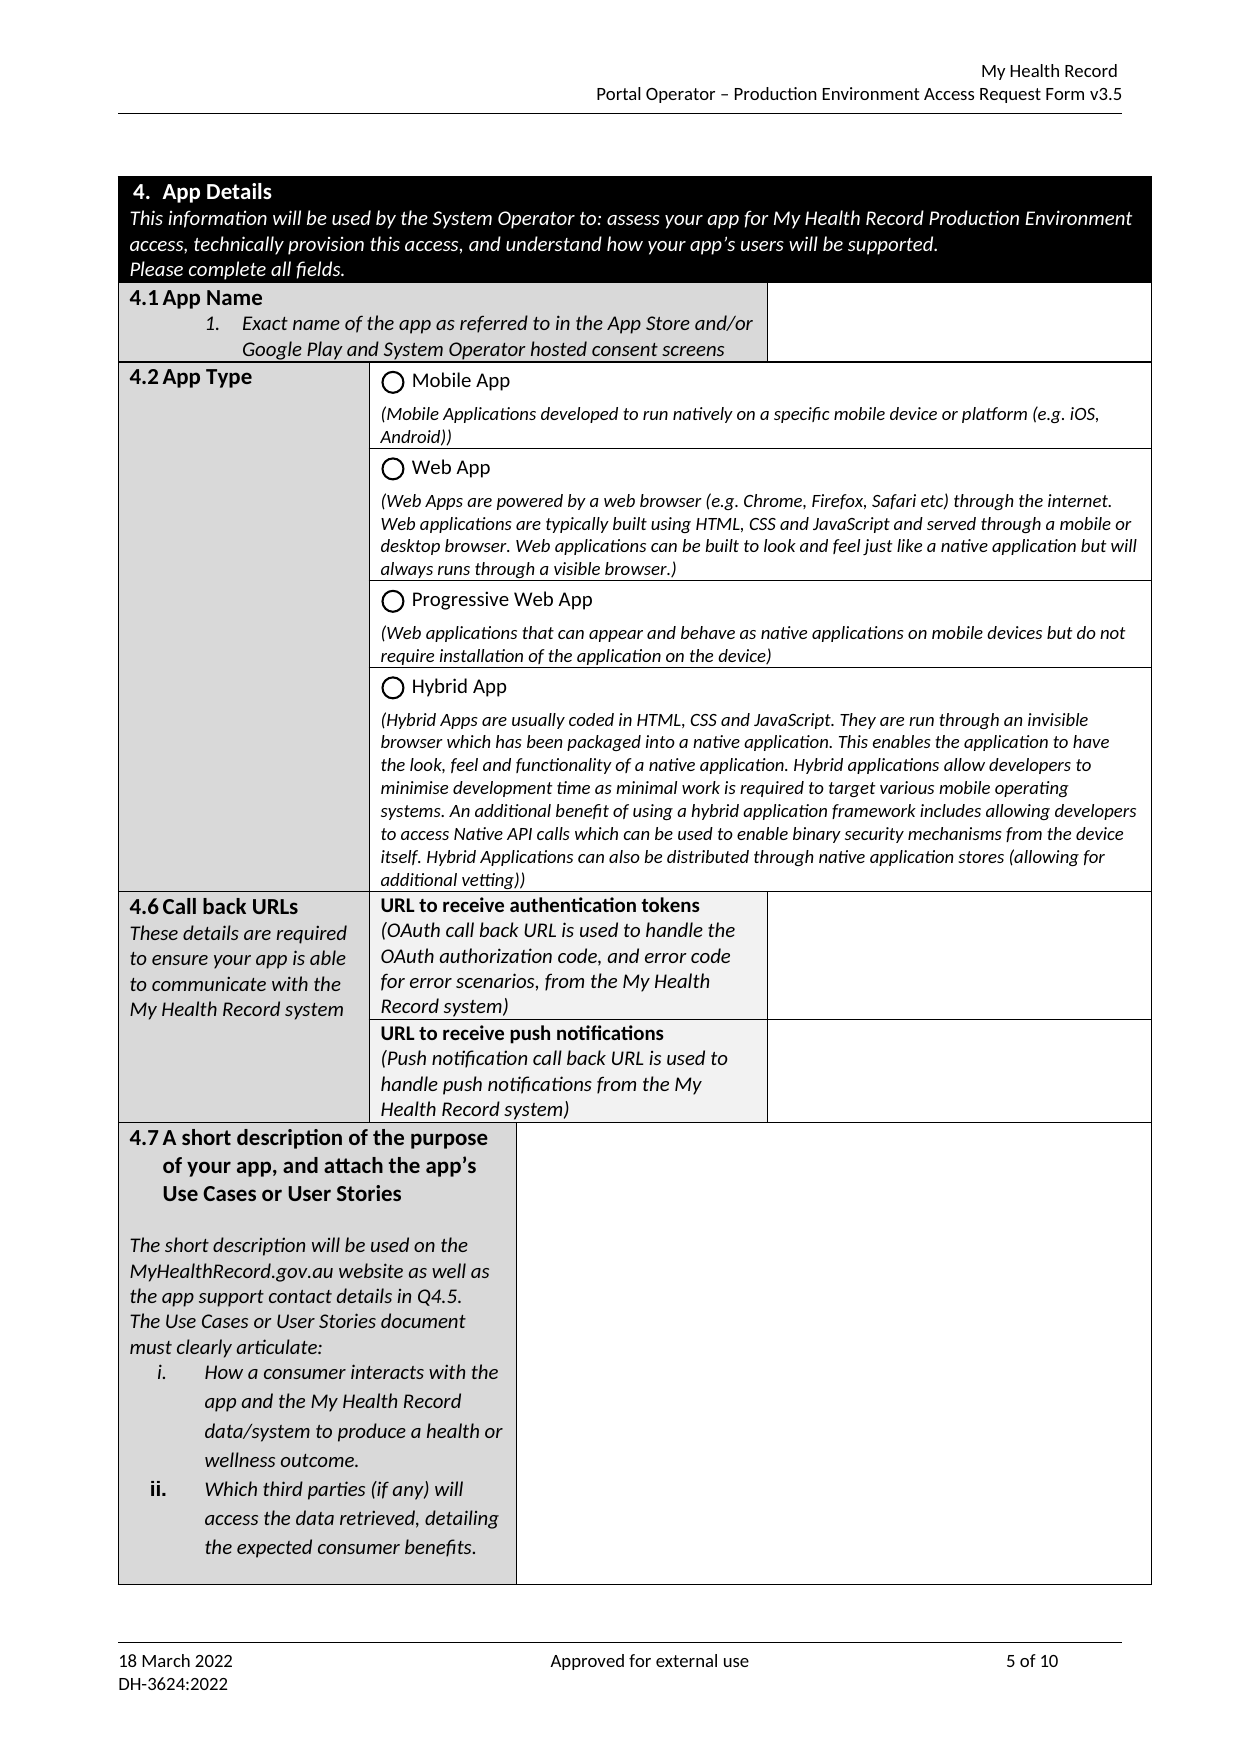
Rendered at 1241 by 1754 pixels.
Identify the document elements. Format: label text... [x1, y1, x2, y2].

table_cell Call back URLs These details are required to ensure your app is able to communicate with the My Health Record system [119, 892, 369, 1122]
table_cell A short description of the purpose of your app, and attach the app’s Use Cases or User Stories The short description will be used on the MyHealthRecord.gov.au website as well as the app support contact details in Q4.5. The Use Cases or User Stories document must clearly articulate: How a consumer interacts with the app and the My Health Record data/system to produce a health or wellness outcome. Which third parties (if any) will access the data retrieved, detailing the expected consumer benefits. [119, 1123, 516, 1584]
table_cell (Web applications that can appear and behave as native applications on mobile devices but do not require installation of the application on the device) [370, 581, 1151, 667]
table_cell [768, 283, 1151, 361]
table_cell (Web Apps are powered by a web browser (e.g. Chrome, Firefox, Safari etc) through the internet. Web applications are typically built using HTML, CSS and JavaScript and served through a mobile or desktop browser. Web applications can be built to look and feel just like a native application but will always runs through a visible browser.) [370, 449, 1151, 580]
table_cell [768, 1020, 1151, 1122]
table_cell (Mobile Applications developed to run natively on a specific mobile device or platform (e.g. iOS, Android)) [370, 363, 1151, 448]
table_cell [768, 892, 1151, 1019]
table_cell App Name Exact name of the app as referred to in the App Store and/or Google Play and System Operator hosted consent screens [119, 283, 767, 361]
table_cell URL to receive authentication tokens (OAuth call back URL is used to handle the OAuth authorization code, and error code for error scenarios, from the My Health Record system) [370, 892, 767, 1019]
table_cell (Hybrid Apps are usually coded in HTML, CSS and JavaScript. They are run through an invisible browser which has been packaged into a native application. This enables the application to have the look, feel and functionality of a native application. Hybrid applications allow developers to minimise development time as minimal work is required to target various mobile operating systems. An additional benefit of using a hybrid application framework includes allowing developers to access Native API calls which can be used to enable binary security mechanisms from the device itself. Hybrid Applications can also be distributed through native application stores (allowing for additional vetting)) [370, 668, 1151, 891]
table_cell App Details This information will be used by the System Operator to: assess your app for My Health Record Production Environment access, technically provision this access, and understand how your app’s users will be supported. Please complete all fields. [119, 177, 1151, 282]
table_cell App Type [119, 363, 369, 891]
table_cell URL to receive push notifications (Push notification call back URL is used to handle push notifications from the My Health Record system) [370, 1020, 767, 1122]
table_cell [517, 1123, 1151, 1584]
